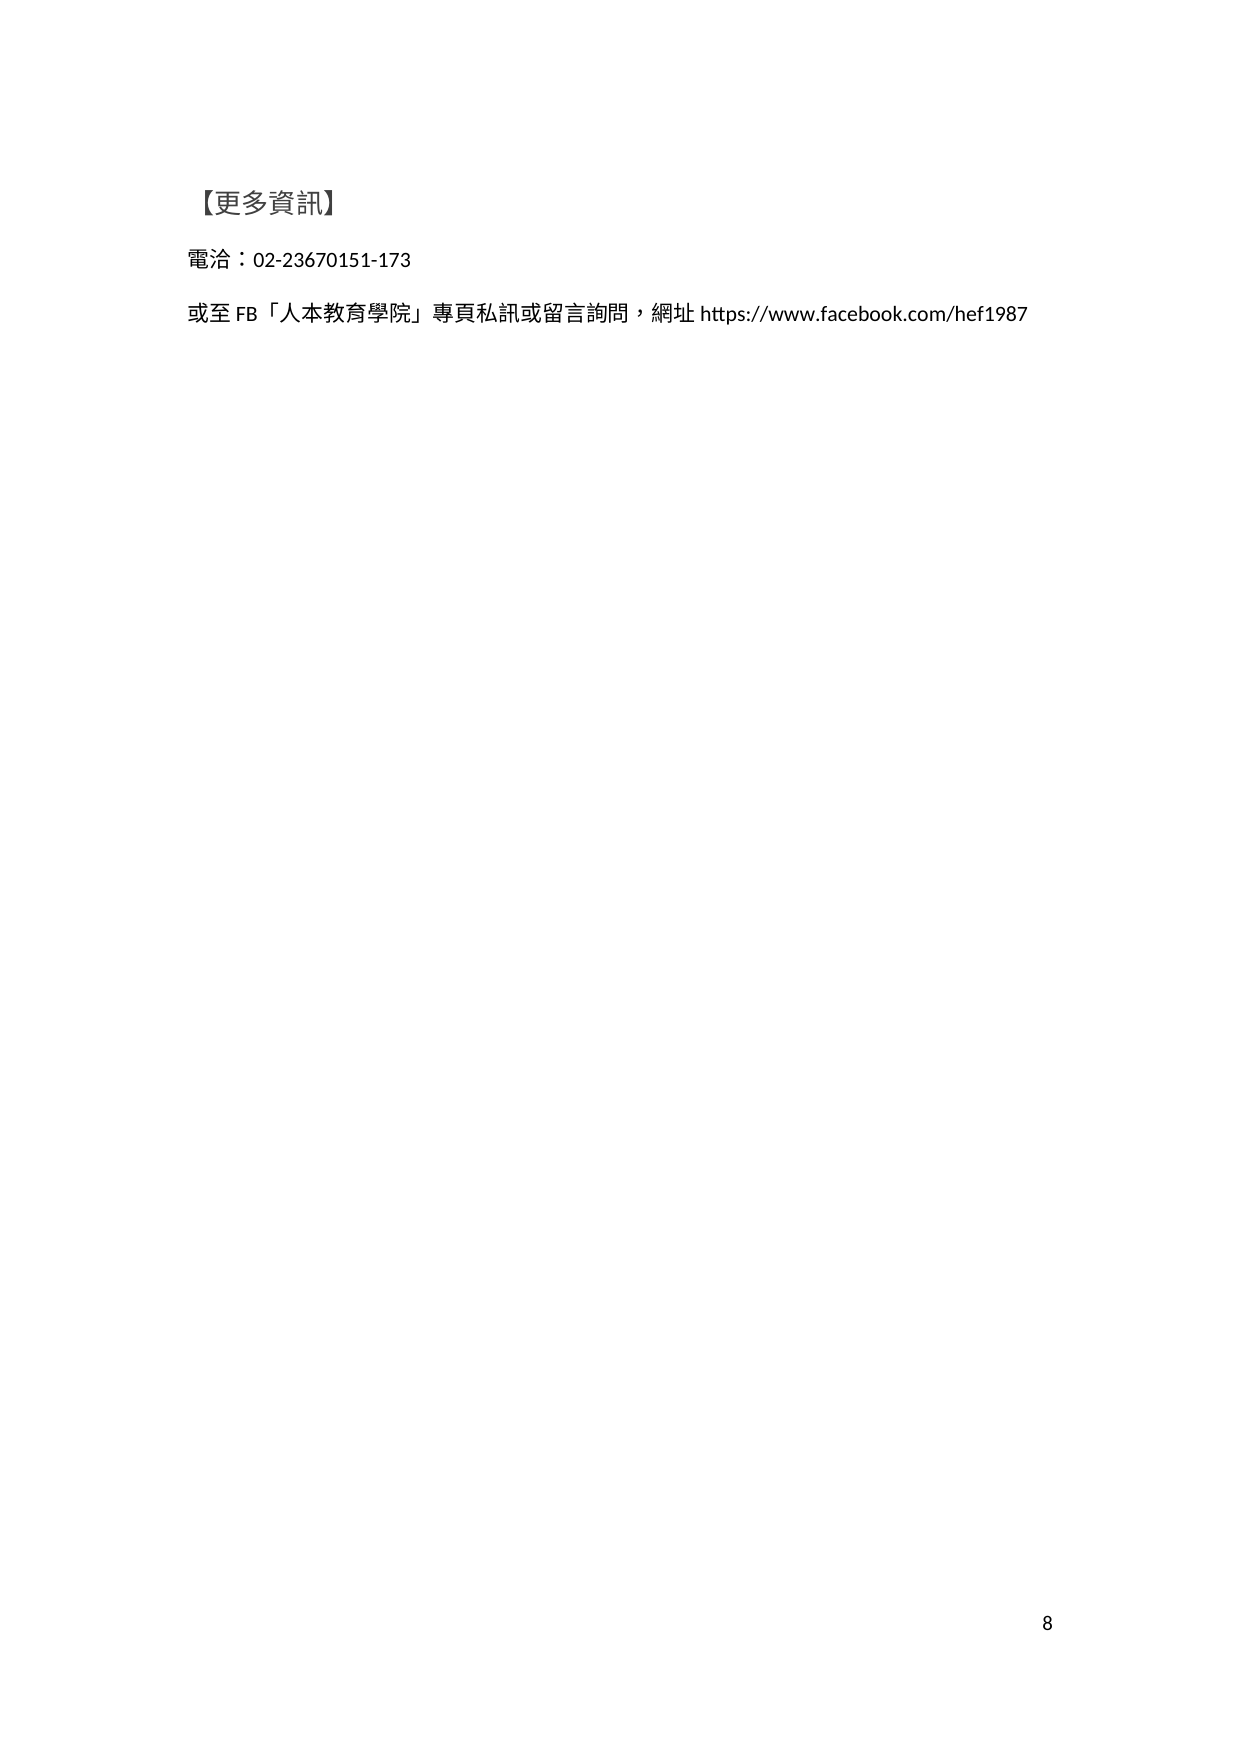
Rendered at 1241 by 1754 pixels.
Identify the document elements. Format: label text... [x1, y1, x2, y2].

subtitle 【更多資訊】 [187, 164, 1053, 239]
text 或至FB「人本教育學院」專頁私訊或留言詢問，網址 https://www.facebook.com/hef1987 [187, 293, 1053, 330]
text 電洽：02-23670151-173 [187, 239, 1053, 277]
